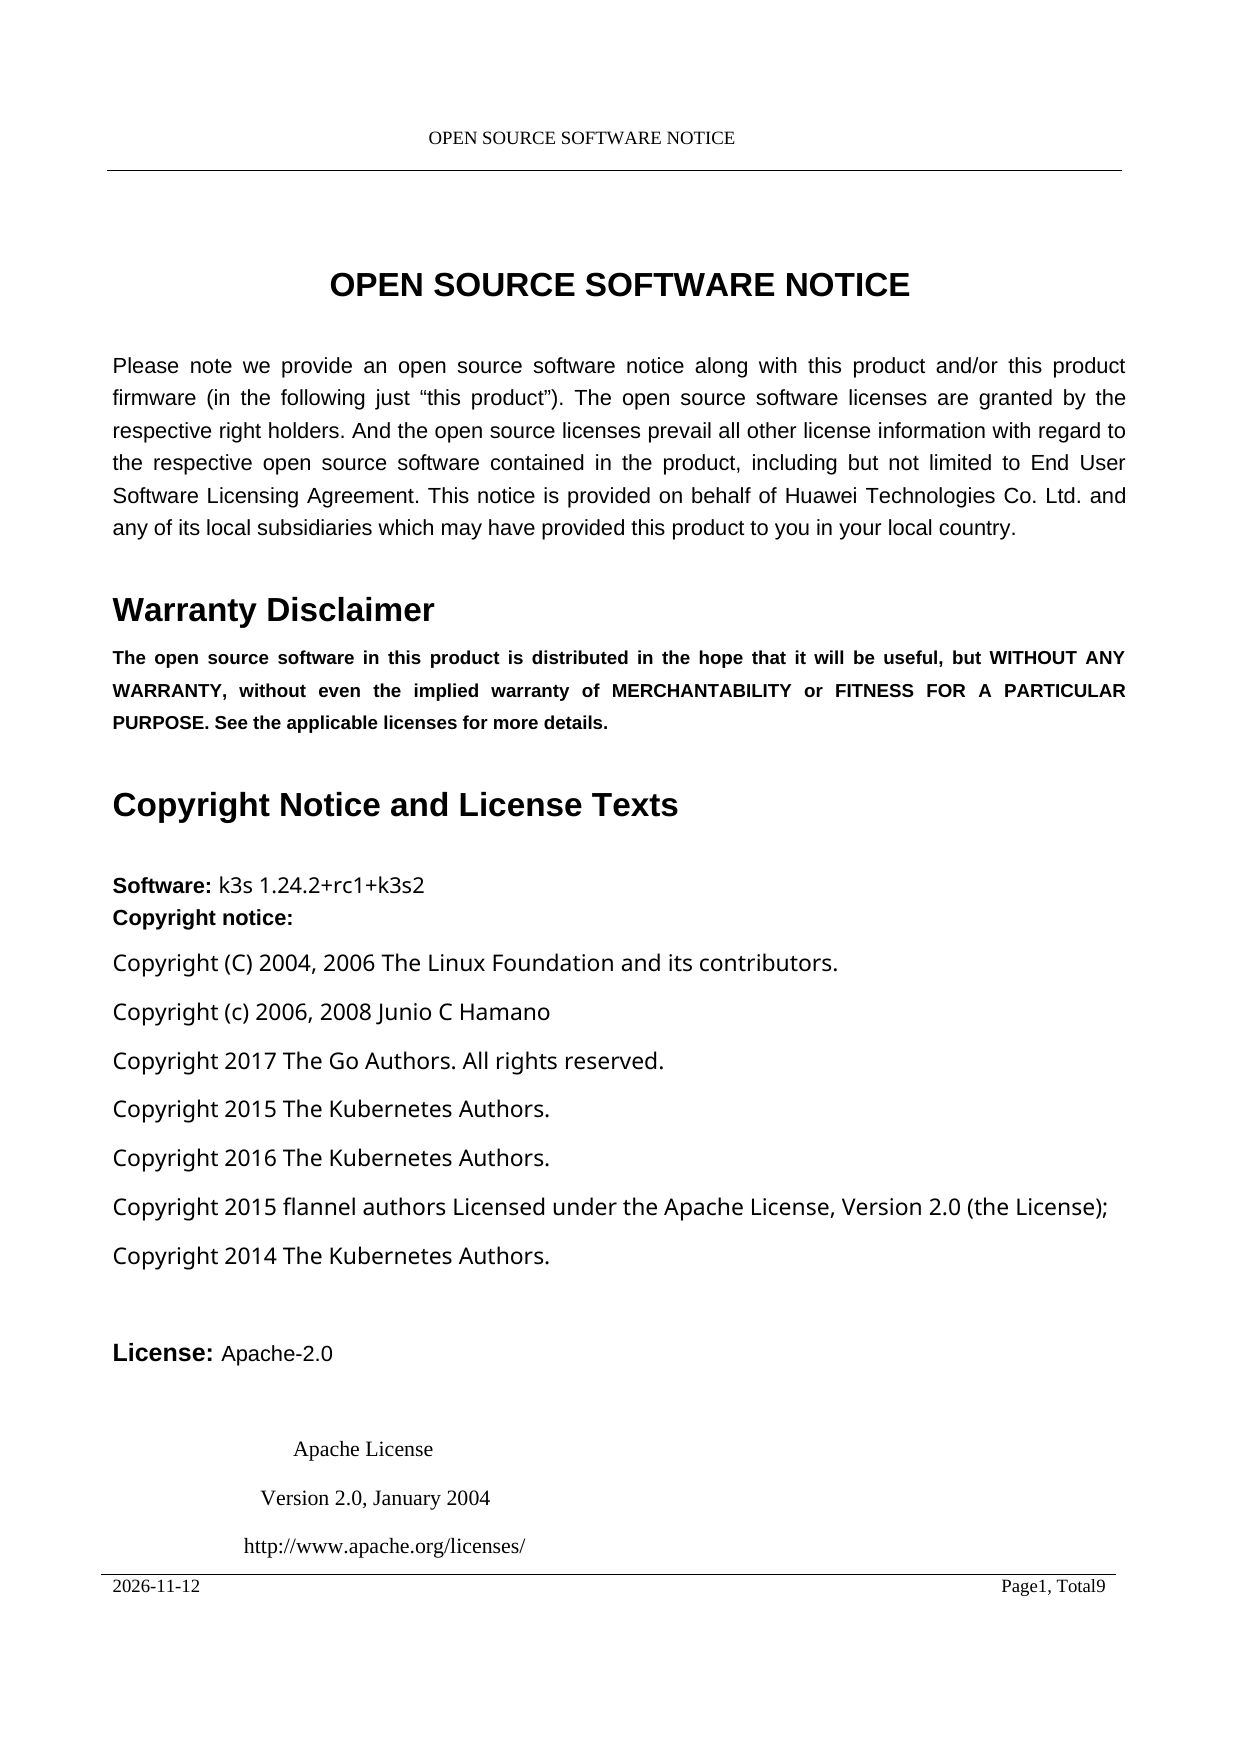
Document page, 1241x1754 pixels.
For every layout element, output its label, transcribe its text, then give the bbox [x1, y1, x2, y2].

text Copyright (C) 2004, 2006 The Linux Foundation and its contributors. Copyright (c) 2006, 2008 Junio C Hamano Copyright 2017 The Go Authors. All rights reserved. Copyright 2015 The Kubernetes Authors. Copyright 2016 The Kubernetes Authors. Copyright 2015 flannel authors Licensed under the Apache License, Version 2.0 (the License); Copyright 2014 The Kubernetes Authors. [112, 947, 1128, 1320]
text Please note we provide an open source software notice along with this product and/or this product firmware (in the following just “this product”). The open source software licenses are granted by the respective right holders. And the open source licenses prevail all other license information with regard to the respective open source software contained in the product, including but not limited to End User Software Licensing Agreement. This notice is provided on behalf of Huawei Technologies Co. Ltd. and any of its local subsidiaries which may have provided this product to you in your local country. [112, 349, 1128, 544]
text OPEN SOURCE SOFTWARE NOTICE [112, 251, 1128, 316]
text License: Apache-2.0 [112, 1337, 1128, 1369]
text Copyright Notice and License Texts [112, 771, 1128, 836]
text Copyright notice: [112, 901, 1128, 934]
text Warranty Disclaimer [112, 576, 1128, 641]
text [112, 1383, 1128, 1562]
text Software: k3s 1.24.2+rc1+k3s2 [112, 869, 1128, 901]
text The open source software in this product is distributed in the hope that it will be useful, but WITHOUT ANY WARRANTY, without even the implied warranty of MERCHANTABILITY or FITNESS FOR A PARTICULAR PURPOSE. See the applicable licenses for more details. [112, 641, 1128, 739]
